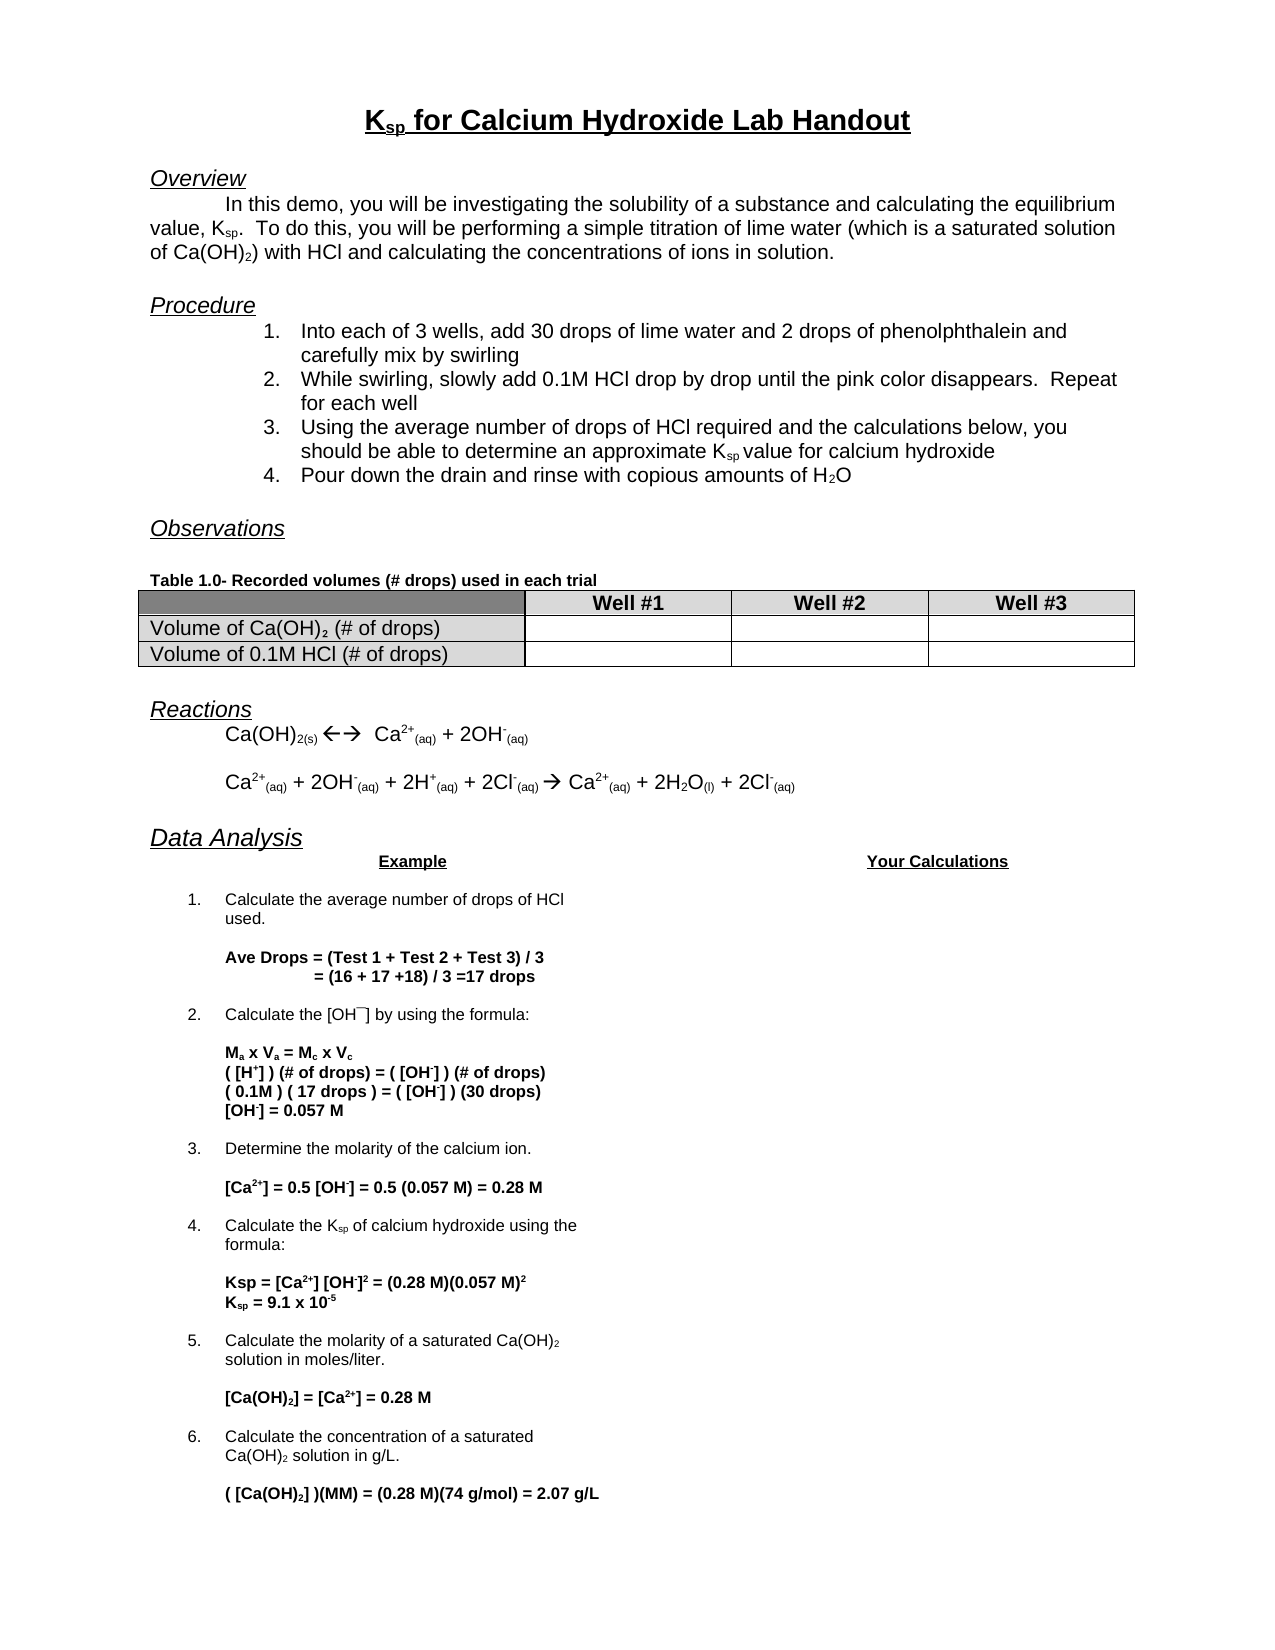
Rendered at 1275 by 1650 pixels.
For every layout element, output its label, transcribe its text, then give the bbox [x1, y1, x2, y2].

table_cell Volume of Ca(OH)₂ (# of drops) [139, 616, 524, 641]
list Using the average number of drops of HCl required and the calculations below, you should be able to determine an approximate Ksp value for calcium hydroxide [263, 414, 1125, 462]
text In this demo, you will be investigating the solubility of a substance and calculating the equilibrium value, Ksp. To do this, you will be performing a simple titration of lime water (which is a saturated solution of Ca(OH)2) with HCl and calculating the concentrations of ions in solution. [150, 192, 1125, 264]
text Ma x Va = Mc x Vc [225, 1043, 600, 1062]
text Data Analysis [150, 823, 1125, 852]
list Calculate the [OH¯] by using the formula: [187, 1005, 600, 1024]
text Example [225, 852, 600, 871]
text Table 1.0- Recorded volumes (# drops) used in each trial [150, 570, 1125, 589]
text [Ca2+] = 0.5 [OH-] = 0.5 (0.057 M) = 0.28 M [225, 1177, 600, 1197]
text Overview [150, 165, 1125, 192]
text ( [H+] ) (# of drops) = ( [OH-] ) (# of drops) [225, 1062, 600, 1082]
text Ca2+(aq) + 2OH-(aq) + 2H+(aq) + 2Cl-(aq) Ca2+(aq) + 2H2O(l) + 2Cl-(aq) [150, 770, 1125, 794]
table_cell [526, 616, 731, 641]
table_cell [732, 616, 928, 641]
table_cell [526, 642, 731, 666]
table_header Well #2 [732, 591, 928, 614]
list Calculate the average number of drops of HCl used. [187, 890, 600, 928]
text [Ca(OH)2] = [Ca2+] = 0.28 M [225, 1388, 600, 1407]
table_cell [732, 642, 928, 666]
text Ksp = [Ca2+] [OH-]2 = (0.28 M)(0.057 M)2 [225, 1273, 600, 1292]
text Your Calculations [750, 852, 1125, 871]
table_cell Volume of 0.1M HCl (# of drops) [139, 642, 524, 666]
list Calculate the molarity of a saturated Ca(OH)2 solution in moles/liter. [187, 1331, 600, 1369]
text = (16 + 17 +18) / 3 =17 drops [225, 967, 600, 986]
text Reactions [150, 696, 1125, 722]
list Calculate the concentration of a saturated Ca(OH)2 solution in g/L. [187, 1427, 600, 1465]
list Determine the molarity of the calcium ion. [187, 1139, 600, 1158]
list While swirling, slowly add 0.1M HCl drop by drop until the pink color disappears. Repeat for each well [263, 367, 1125, 414]
table_cell [929, 616, 1134, 641]
text Observations [150, 515, 1125, 542]
text Ca(OH)2(s) Ca2+(aq) + 2OH-(aq) [150, 722, 1125, 746]
text Ksp = 9.1 x 10-5 [225, 1292, 600, 1312]
list Pour down the drain and rinse with copious amounts of H2O [263, 462, 1125, 486]
text Ave Drops = (Test 1 + Test 2 + Test 3) / 3 [225, 947, 600, 967]
text ( 0.1M ) ( 17 drops ) = ( [OH-] ) (30 drops) [225, 1082, 600, 1101]
table_header Well #1 [526, 591, 731, 614]
text ( [Ca(OH)2] )(MM) = (0.28 M)(74 g/mol) = 2.07 g/L [225, 1484, 600, 1503]
table_cell [929, 642, 1134, 666]
text Ksp for Calcium Hydroxide Lab Handout [150, 103, 1125, 137]
list Calculate the Ksp of calcium hydroxide using the formula: [187, 1216, 600, 1254]
text [OH-] = 0.057 M [225, 1101, 600, 1120]
text Procedure [150, 292, 1125, 319]
list Into each of 3 wells, add 30 drops of lime water and 2 drops of phenolphthalein and carefully mix by swirling [263, 319, 1125, 367]
table_header [139, 591, 524, 614]
table_header Well #3 [929, 591, 1134, 614]
